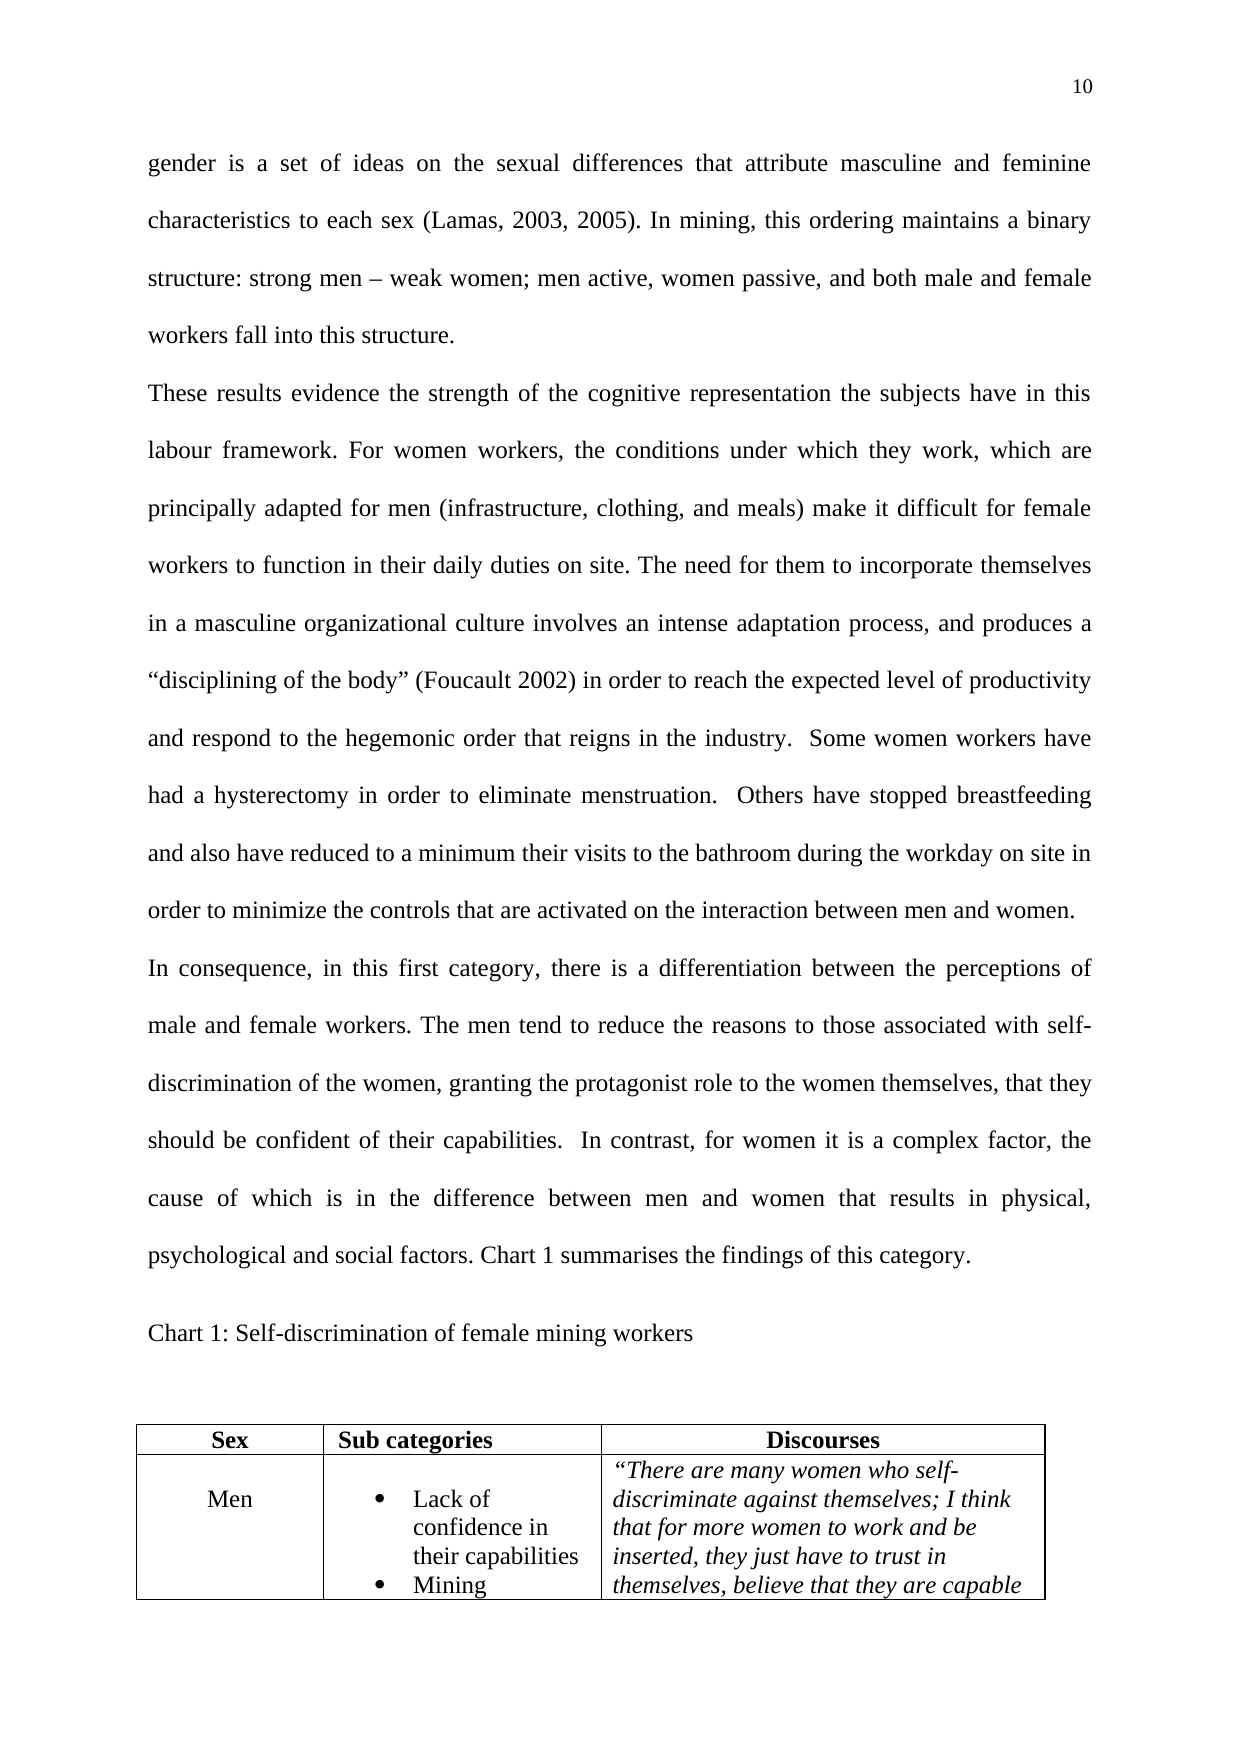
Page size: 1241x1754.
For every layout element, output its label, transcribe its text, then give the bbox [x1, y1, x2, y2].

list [148, 148, 1092, 349]
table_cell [602, 1455, 1044, 1599]
list In consequence, in this first category, there is a differentiation between the perceptions of male and female workers. The men tend to reduce the reasons to those associated with self-discrimination of the women, granting the protagonist role to the women themselves, that they should be confident of their capabilities. In contrast, for women it is a complex factor, the cause of which is in the difference between men and women that results in physical, psychological and social factors. Chart 1 summarises the findings of this category. [148, 953, 1092, 1269]
table_cell Men [137, 1455, 323, 1599]
table_header Sub categories [324, 1425, 601, 1454]
table_header Discourses [602, 1425, 1044, 1454]
table_header Sex [137, 1425, 323, 1454]
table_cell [324, 1455, 601, 1599]
list These results evidence the strength of the cognitive representation the subjects have in this labour framework. For women workers, the conditions under which they work, which are principally adapted for men (infrastructure, clothing, and meals) make it difficult for female workers to function in their daily duties on site. The need for them to incorporate themselves in a masculine organizational culture involves an intense adaptation process, and produces a “disciplining of the body” (Foucault 2002) in order to reach the expected level of productivity and respond to the hegemonic order that reigns in the industry. Some women workers have had a hysterectomy in order to eliminate menstruation. Others have stopped breastfeeding and also have reduced to a minimum their visits to the bathroom during the workday on site in order to minimize the controls that are activated on the interaction between men and women. [148, 378, 1092, 924]
text Chart 1: Self-discrimination of female mining workers [148, 1318, 1092, 1347]
